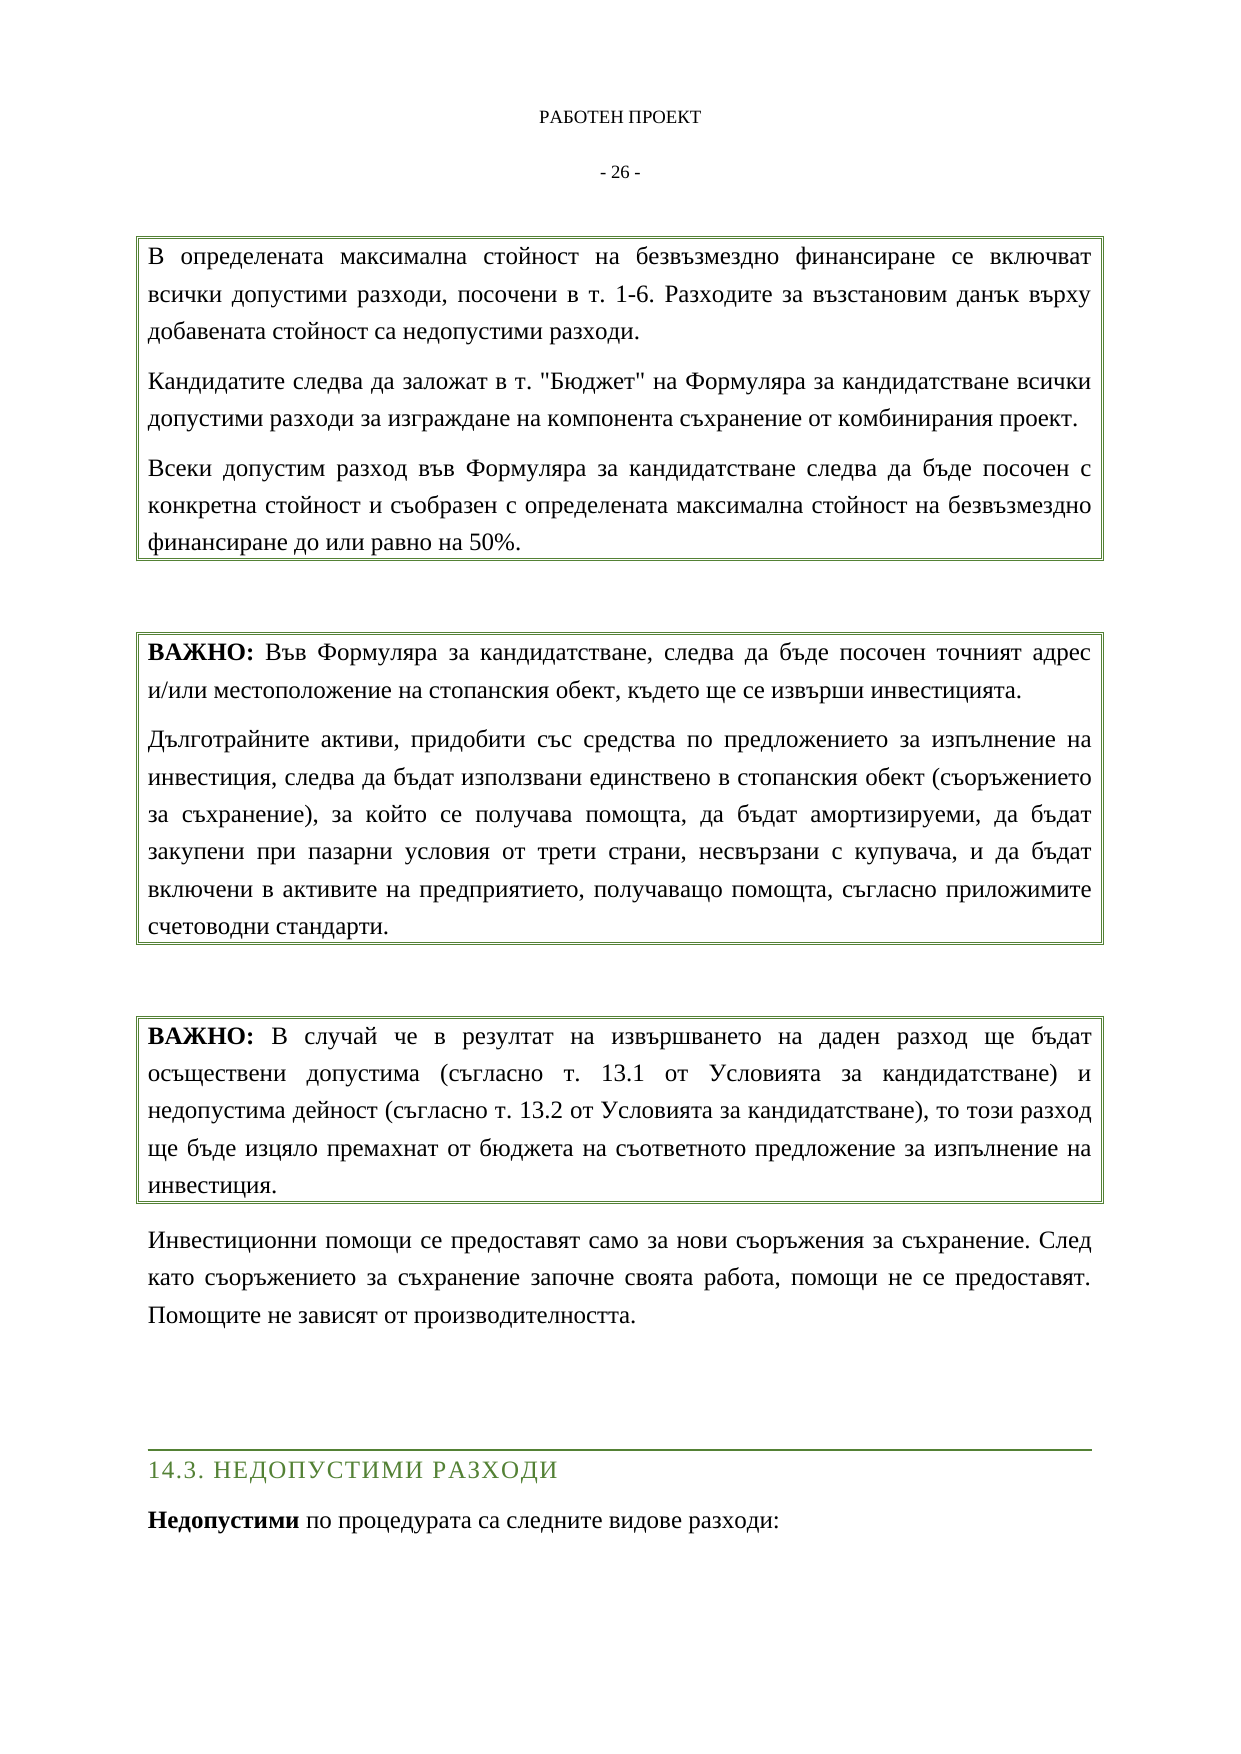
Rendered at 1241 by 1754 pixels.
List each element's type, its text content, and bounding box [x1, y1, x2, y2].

text Кандидатите следва да заложат в т. "Бюджет" на Формуляра за кандидатстване всички допустими разходи за изграждане на компонента съхранение от комбинирания проект. [139, 361, 1101, 432]
text Всеки допустим разход във Формуляра за кандидатстване следва да бъде посочен с конкретна стойност и съобразен с определената максимална стойност на безвъзмездно финансиране до или равно на 50%. [139, 448, 1101, 558]
text Дълготрайните активи, придобити със средства по предложението за изпълнение на инвестиция, следва да бъдат използвани единствено в стопанския обект (съоръжението за съхранение), за който се получава помощта, да бъдат амортизируеми, да бъдат закупени при пазарни условия от трети страни, несвързани с купувача, и да бъдат включени в активите на предприятието, получаващо помощта, съгласно приложимите счетоводни стандарти. [139, 719, 1101, 942]
text Недопустими по процедурата са следните видове разходи: [148, 1505, 1092, 1533]
text ВАЖНО: В случай че в резултат на извършването на даден разход ще бъдат осъществени допустима (съгласно т. 13.1 от Условията за кандидатстване) и недопустима дейност (съгласно т. 13.2 от Условията за кандидатстване), то този разход ще бъде изцяло премахнат от бюджета на съответното предложение за изпълнение на инвестиция. [139, 1019, 1101, 1201]
text ВАЖНО: Във Формуляра за кандидатстване, следва да бъде посочен точният адрес и/или местоположение на стопанския обект, където ще се извърши инвестицията. [139, 635, 1101, 703]
subtitle 14.3. Недопустими разходи [148, 1451, 1092, 1484]
text В определената максимална стойност на безвъзмездно финансиране се включват всички допустими разходи, посочени в т. 1-6. Разходите за възстановим данък върху добавената стойност са недопустими разходи. [139, 239, 1101, 345]
text Инвестиционни помощи се предоставят само за нови съоръжения за съхранение. След като съоръжението за съхранение започне своята работа, помощи не се предоставят. Помощите не зависят от производителността. [148, 1225, 1092, 1328]
